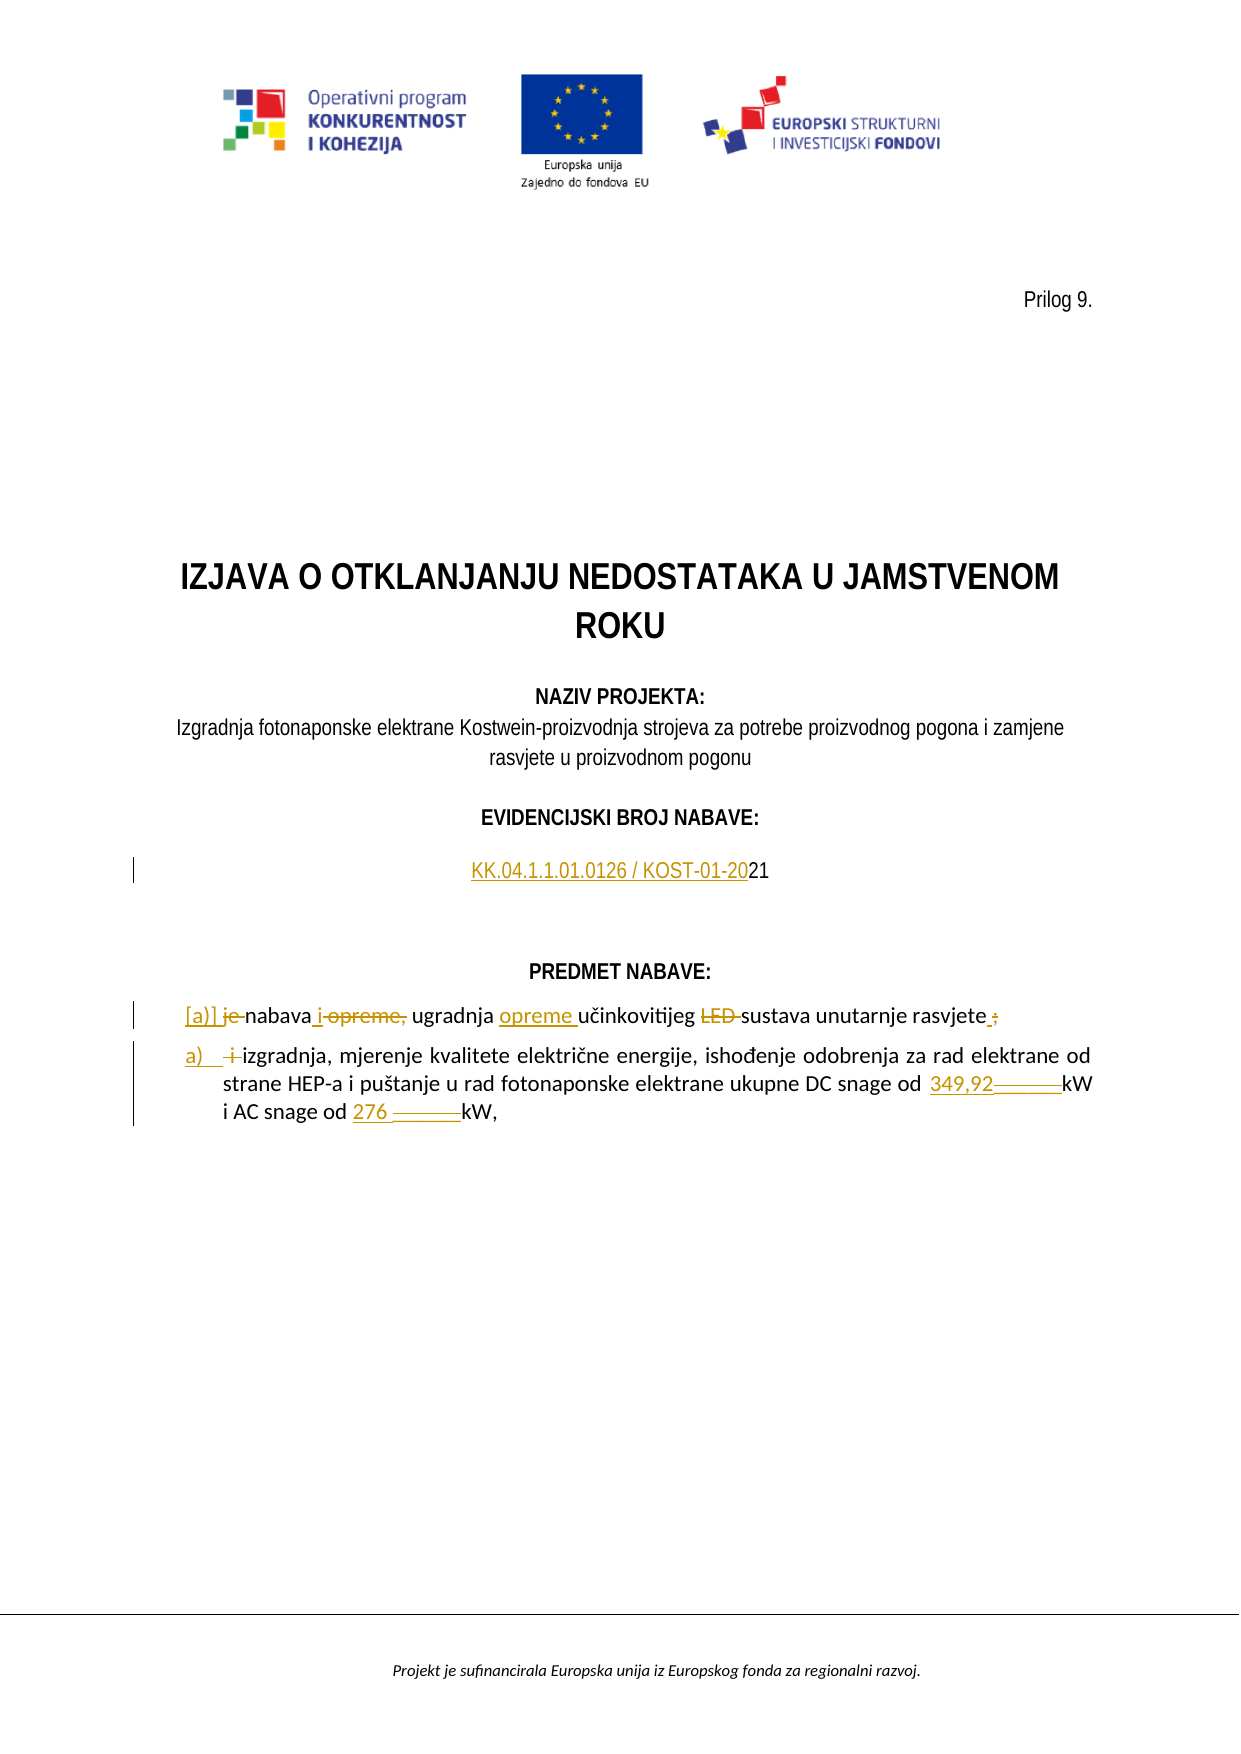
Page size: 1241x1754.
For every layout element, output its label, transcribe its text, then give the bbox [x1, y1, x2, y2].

list nabava ugradnja učinkovitijeg sustava unutarnje rasvjete [185, 1001, 1092, 1029]
text NAZIV PROJEKTA: [148, 683, 1092, 710]
text Prilog 9. [148, 286, 1092, 313]
text IZJAVA O OTKLANJANJU NEDOSTATAKA U JAMSTVENOM ROKU [148, 554, 1092, 647]
list izgradnja, mjerenje kvalitete električne energije, ishođenje odobrenja za rad elektrane od strane HEP-a i puštanje u rad fotonaponske elektrane ukupne DC snage od kW i AC snage od kW, [185, 1041, 1092, 1126]
text PREDMET NABAVE: [148, 958, 1092, 984]
text Izgradnja fotonaponske elektrane Kostwein-proizvodnja strojeva za potrebe proizvodnog pogona i zamjene rasvjete u proizvodnom pogonu [148, 713, 1092, 770]
picture [169, 45, 1122, 235]
text 21 [148, 857, 1092, 883]
text EVIDENCIJSKI BROJ NABAVE: [148, 804, 1092, 831]
